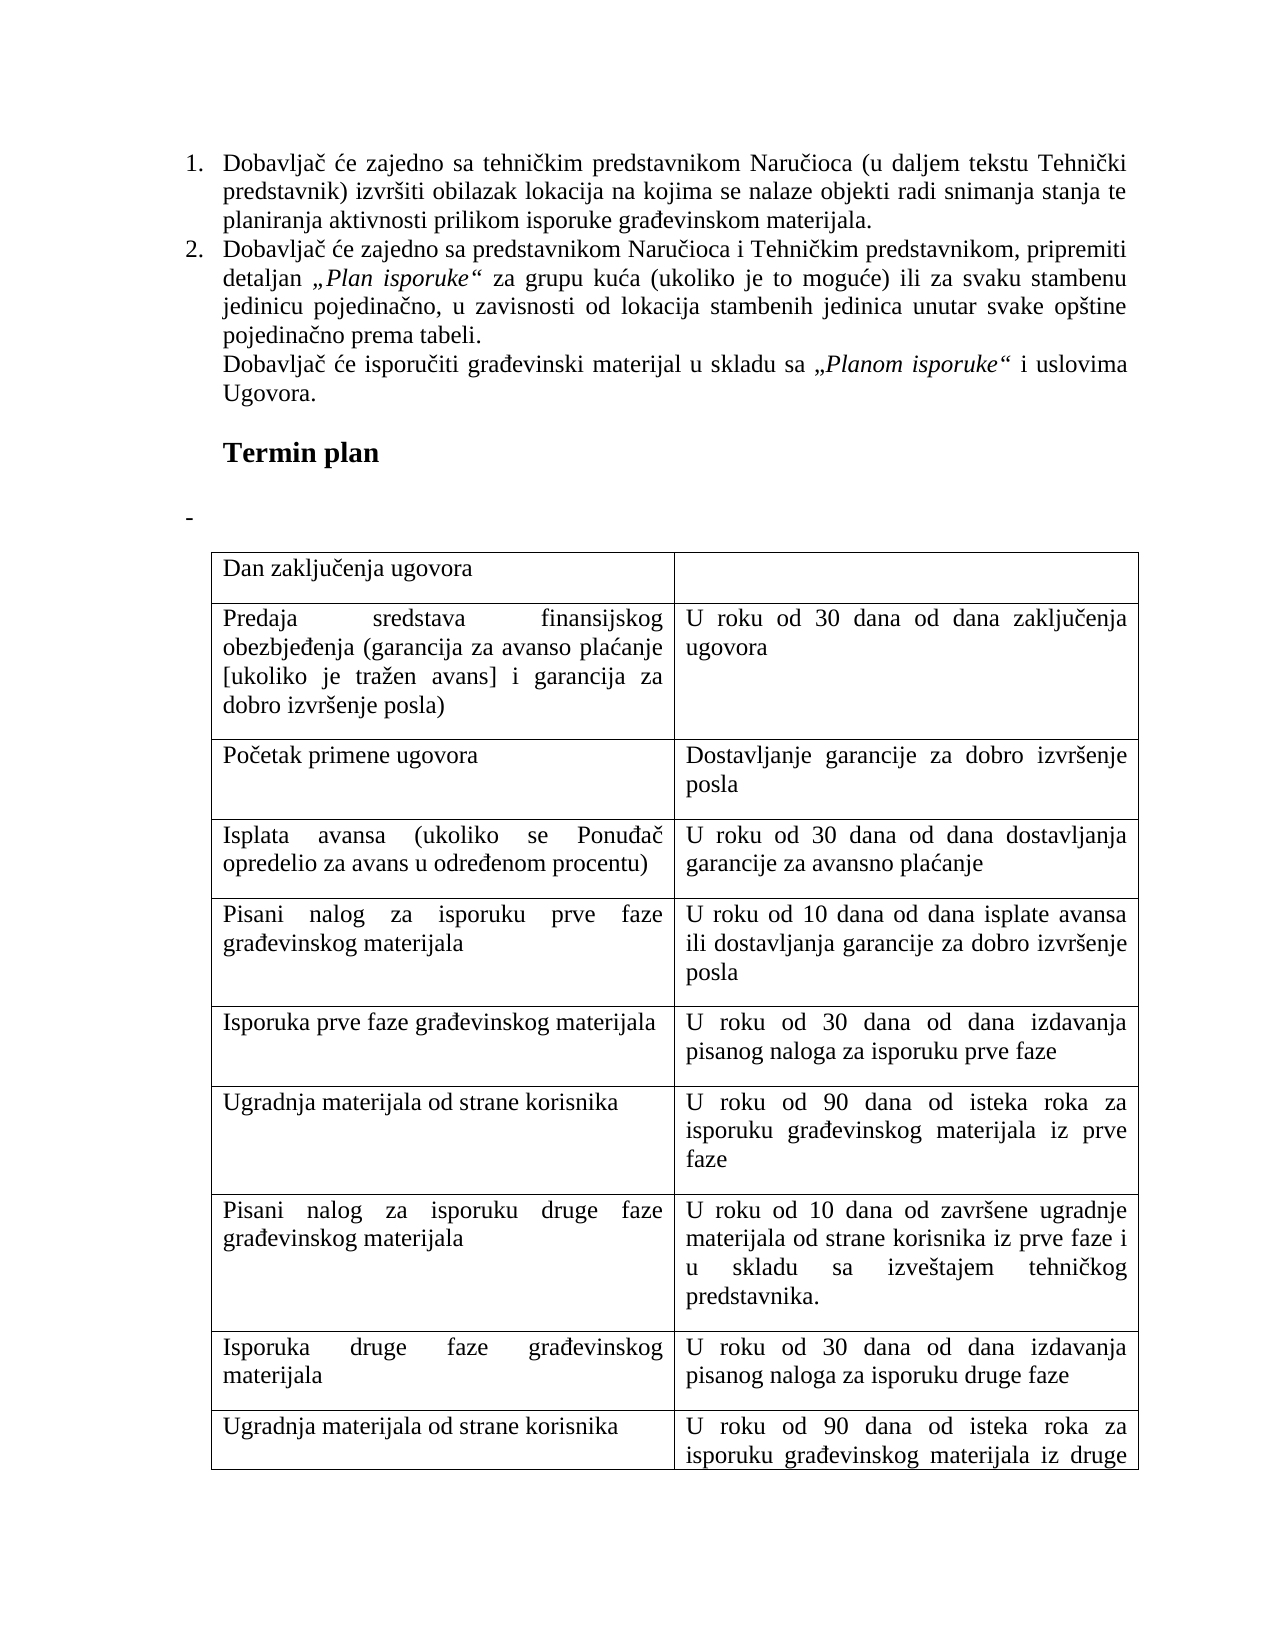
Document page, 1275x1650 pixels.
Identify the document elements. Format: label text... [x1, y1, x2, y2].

table_header Dan zaključenja ugovora [212, 553, 674, 602]
table_cell U roku od 10 dana od dana isplate avansa ili dostavljanja garancije za dobro izvršenje posla [675, 899, 1138, 1006]
table_cell Isporuka prve faze građevinskog materijala [212, 1007, 674, 1086]
list Dobavljač će isporučiti građevinski materijal u skladu sa „Planom isporuke“ i uslovima Ugovora. [223, 349, 1127, 406]
list Termin plan [223, 435, 1127, 469]
table_cell Pisani nalog za isporuku prve faze građevinskog materijala [212, 899, 674, 1006]
table_cell Isplata avansa (ukoliko se Ponuđač opredelio za avans u određenom procentu) [212, 820, 674, 898]
table_cell U roku od 30 dana od dana dostavljanja garancije za avansno plaćanje [675, 820, 1138, 898]
table_header [675, 553, 1138, 602]
table_cell Početak primene ugovora [212, 740, 674, 819]
table_cell U roku od 90 dana od isteka roka za isporuku građevinskog materijala iz prve faze [675, 1087, 1138, 1194]
table_cell U roku od 30 dana od dana zaključenja ugovora [675, 604, 1138, 739]
list Dobavljač će zajedno sa predstavnikom Naručioca i Tehničkim predstavnikom, pripremiti detaljan „Plan isporuke“ za grupu kuća (ukoliko je to moguće) ili za svaku stambenu jedinicu pojedinačno, u zavisnosti od lokacija stambenih jedinica unutar svake opštine pojedinačno prema tabeli. [185, 234, 1127, 349]
list Dobavljač će zajedno sa tehničkim predstavnikom Naručioca (u daljem tekstu Tehnički predstavnik) izvršiti obilazak lokacija na kojima se nalaze objekti radi snimanja stanja te planiranja aktivnosti prilikom isporuke građevinskom materijala. [185, 148, 1127, 234]
table_cell U roku od 30 dana od dana izdavanja pisanog naloga za isporuku prve faze [675, 1007, 1138, 1086]
table_cell U roku od 10 dana od završene ugradnje materijala od strane korisnika iz prve faze i u skladu sa izveštajem tehničkog predstavnika. [675, 1195, 1138, 1331]
table_cell Dostavljanje garancije za dobro izvršenje posla [675, 740, 1138, 819]
table_cell Isporuka druge faze građevinskog materijala [212, 1332, 674, 1410]
table_cell Ugradnja materijala od strane korisnika [212, 1087, 674, 1194]
table_cell Predaja sredstava finansijskog obezbjeđenja (garancija za avanso plaćanje [ukoliko je tražen avans] i garancija za dobro izvršenje posla) [212, 604, 674, 739]
table_cell U roku od 30 dana od dana izdavanja pisanog naloga za isporuku druge faze [675, 1332, 1138, 1410]
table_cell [212, 1411, 674, 1468]
table_cell Pisani nalog za isporuku druge faze građevinskog materijala [212, 1195, 674, 1331]
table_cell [675, 1411, 1138, 1468]
